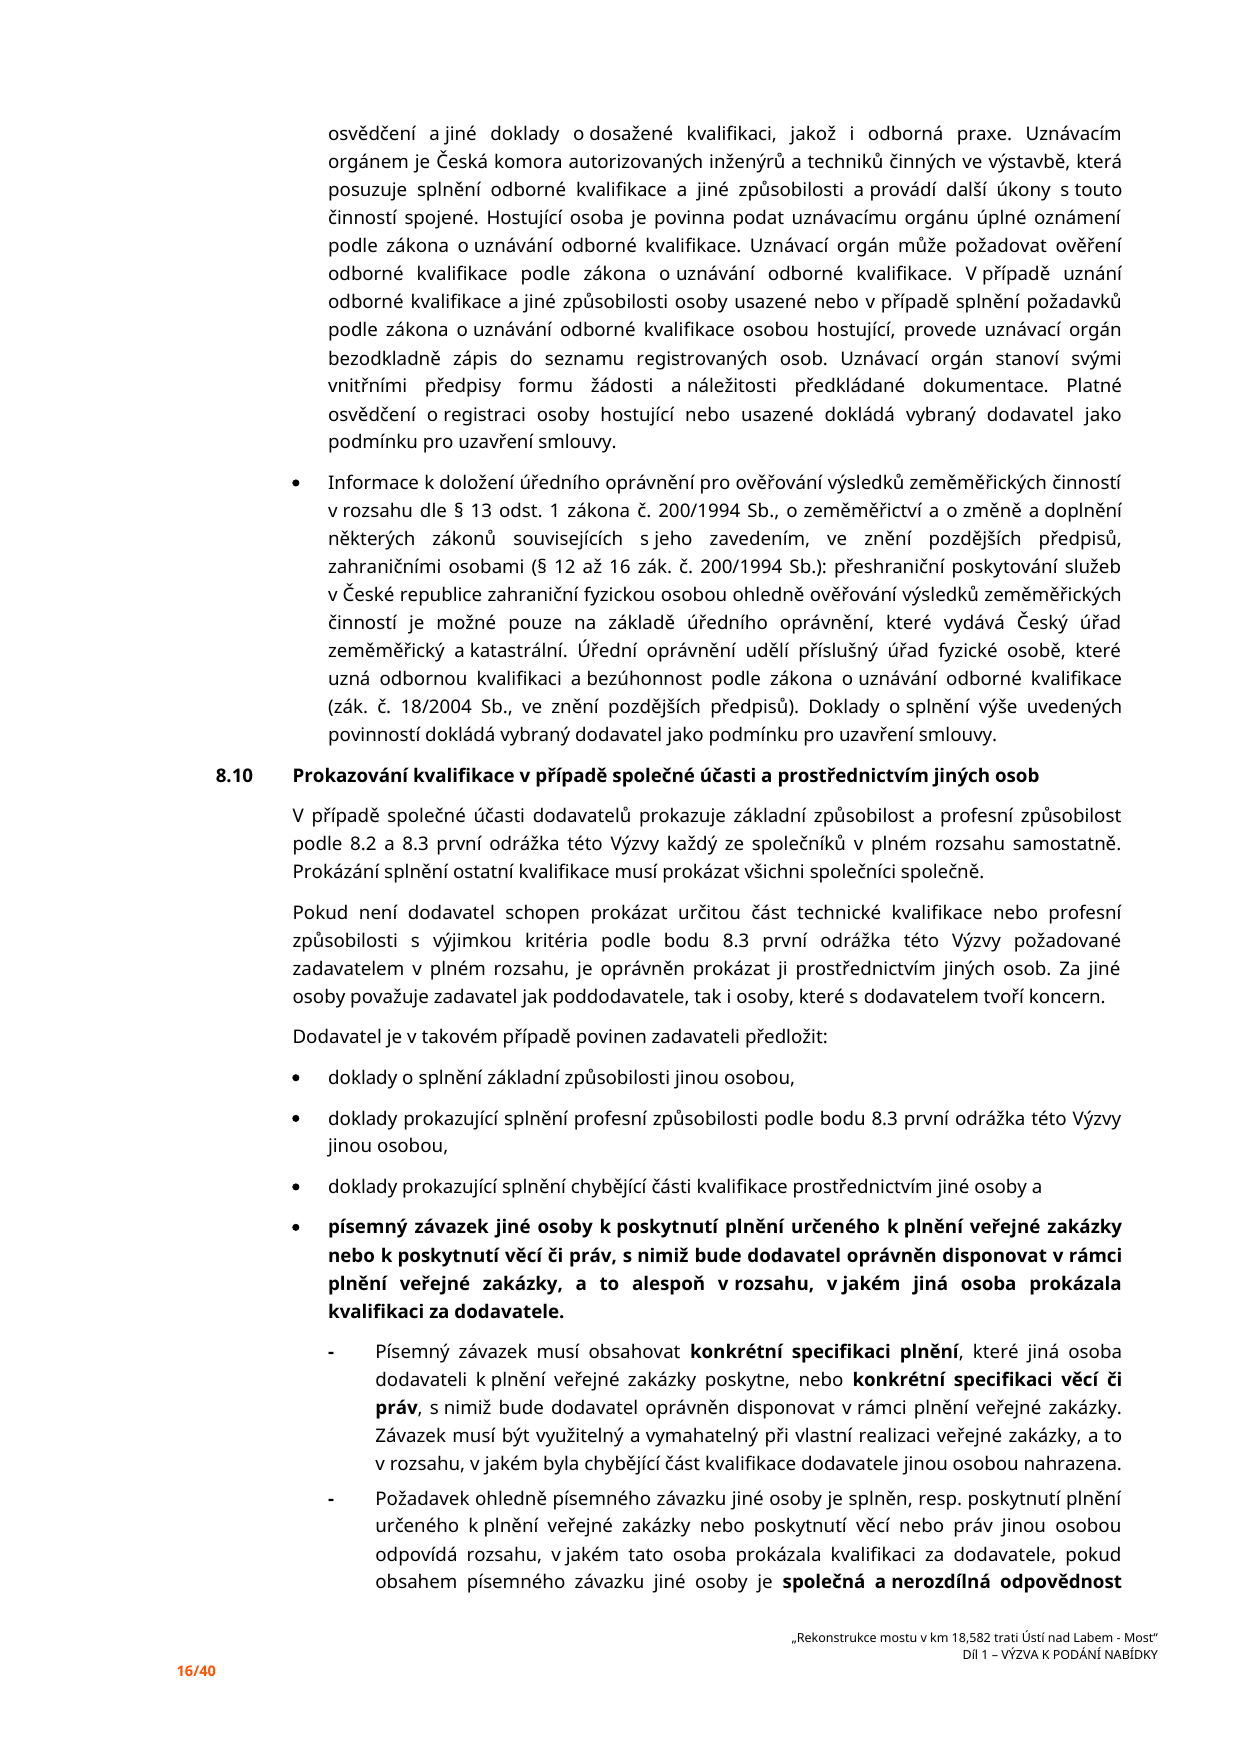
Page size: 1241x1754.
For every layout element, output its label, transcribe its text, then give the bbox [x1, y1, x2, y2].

text písemný závazek jiné osoby k poskytnutí plnění určeného k plnění veřejné zakázky nebo k poskytnutí věcí či práv, s nimiž bude dodavatel oprávněn disponovat v rámci plnění veřejné zakázky, a to alespoň v rozsahu, v jakém jiná osoba prokázala kvalifikaci za dodavatele. [292, 1214, 1122, 1323]
text Pokud není dodavatel schopen prokázat určitou část technické kvalifikace nebo profesní způsobilosti s výjimkou kritéria podle bodu 8.3 první odrážka této Výzvy požadované zadavatelem v plném rozsahu, je oprávněn prokázat ji prostřednictvím jiných osob. Za jiné osoby považuje zadavatel jak poddodavatele, tak i osoby, které s dodavatelem tvoří koncern. [292, 899, 1122, 1009]
text doklady prokazující splnění chybějící části kvalifikace prostřednictvím jiné osoby a [292, 1173, 1122, 1199]
text Informace k doložení úředního oprávnění pro ověřování výsledků zeměměřických činností v rozsahu dle § 13 odst. 1 zákona č. 200/1994 Sb., o zeměměřictví a o změně a doplnění některých zákonů souvisejících s jeho zavedením, ve znění pozdějších předpisů, zahraničními osobami (§ 12 až 16 zák. č. 200/1994 Sb.): přeshraniční poskytování služeb v České republice zahraniční fyzickou osobou ohledně ověřování výsledků zeměměřických činností je možné pouze na základě úředního oprávnění, které vydává Český úřad zeměměřický a katastrální. Úřední oprávnění udělí příslušný úřad fyzické osobě, které uzná odbornou kvalifikaci a bezúhonnost podle zákona o uznávání odborné kvalifikace (zák. č. 18/2004 Sb., ve znění pozdějších předpisů). Doklady o splnění výše uvedených povinností dokládá vybraný dodavatel jako podmínku pro uzavření smlouvy. [292, 469, 1122, 747]
text doklady o splnění základní způsobilosti jinou osobou, [292, 1064, 1122, 1090]
text Dodavatel je v takovém případě povinen zadavateli předložit: [292, 1024, 1122, 1049]
text Prokazování kvalifikace v případě společné účasti a prostřednictvím jiných osob [216, 762, 1122, 788]
text V případě společné účasti dodavatelů prokazuje základní způsobilost a profesní způsobilost podle 8.2 a 8.3 první odrážka této Výzvy každý ze společníků v plném rozsahu samostatně. Prokázání splnění ostatní kvalifikace musí prokázat všichni společníci společně. [292, 803, 1122, 884]
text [292, 121, 1122, 454]
text Písemný závazek musí obsahovat konkrétní specifikaci plnění, které jiná osoba dodavateli k plnění veřejné zakázky poskytne, nebo konkrétní specifikaci věcí či práv, s nimiž bude dodavatel oprávněn disponovat v rámci plnění veřejné zakázky. Závazek musí být využitelný a vymahatelný při vlastní realizaci veřejné zakázky, a to v rozsahu, v jakém byla chybějící část kvalifikace dodavatele jinou osobou nahrazena. [328, 1338, 1122, 1476]
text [328, 1485, 1122, 1594]
text doklady prokazující splnění profesní způsobilosti podle bodu 8.3 první odrážka této Výzvy jinou osobou, [292, 1105, 1122, 1158]
